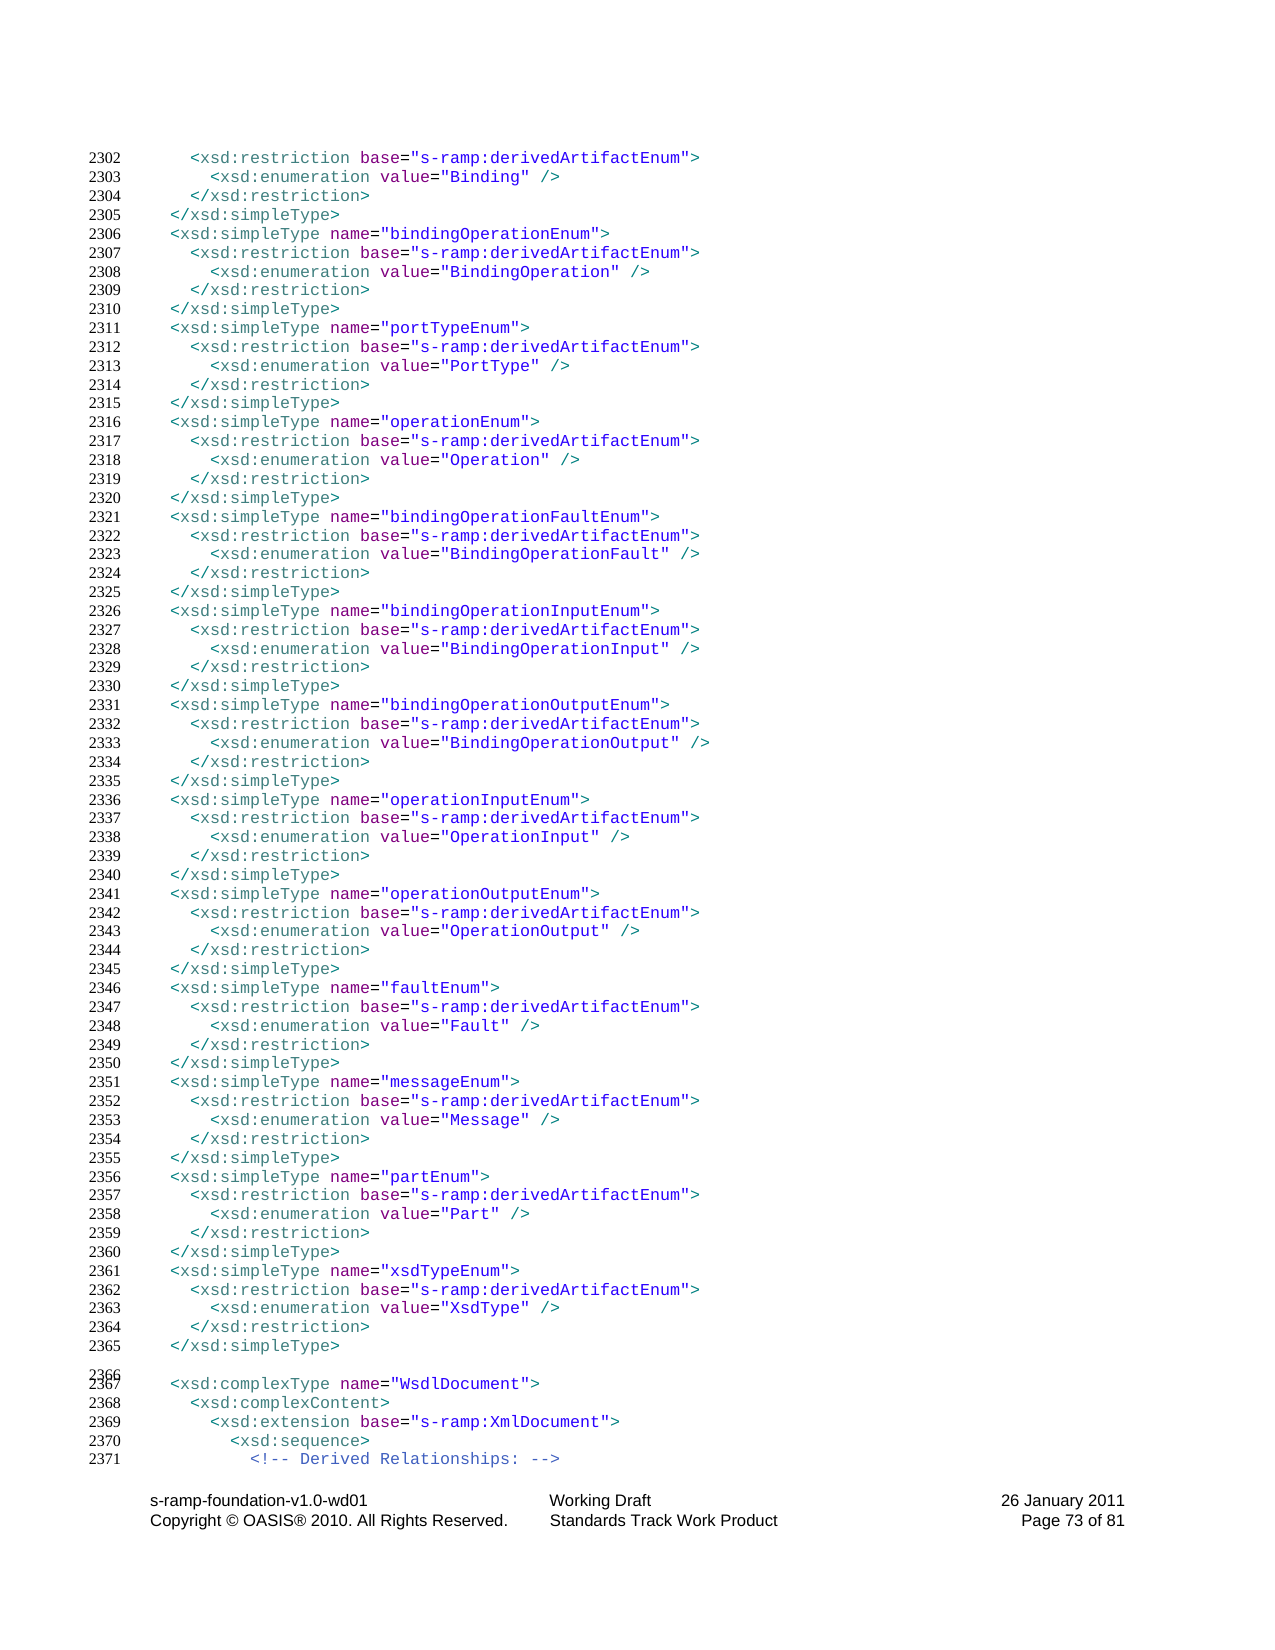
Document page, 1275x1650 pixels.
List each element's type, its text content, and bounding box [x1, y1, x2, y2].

text </xsd:restriction> [150, 1319, 1125, 1338]
text </xsd:restriction> [150, 376, 1125, 395]
text </xsd:restriction> [150, 282, 1125, 301]
text <xsd:restriction base="s-ramp:derivedArtifactEnum"> [150, 1281, 1125, 1300]
text </xsd:simpleType> [150, 678, 1125, 697]
text <xsd:simpleType name="bindingOperationFaultEnum"> [150, 508, 1125, 527]
text </xsd:simpleType> [150, 1338, 1125, 1357]
text </xsd:restriction> [150, 942, 1125, 961]
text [150, 150, 1125, 169]
text <xsd:sequence> [150, 1432, 1125, 1451]
text <xsd:enumeration value="BindingOperationFault" /> [150, 546, 1125, 565]
text <xsd:simpleType name="operationEnum"> [150, 414, 1125, 433]
text </xsd:restriction> [150, 848, 1125, 866]
text <xsd:restriction base="s-ramp:derivedArtifactEnum"> [150, 904, 1125, 923]
text </xsd:restriction> [150, 1130, 1125, 1149]
text <xsd:restriction base="s-ramp:derivedArtifactEnum"> [150, 621, 1125, 640]
text <xsd:restriction base="s-ramp:derivedArtifactEnum"> [150, 527, 1125, 546]
text </xsd:simpleType> [150, 395, 1125, 414]
text <xsd:restriction base="s-ramp:derivedArtifactEnum"> [150, 433, 1125, 452]
text <xsd:enumeration value="Message" /> [150, 1112, 1125, 1130]
text </xsd:simpleType> [150, 489, 1125, 508]
text </xsd:restriction> [150, 753, 1125, 772]
text </xsd:simpleType> [150, 301, 1125, 320]
text <xsd:enumeration value="PortType" /> [150, 357, 1125, 376]
text <xsd:enumeration value="Fault" /> [150, 1017, 1125, 1036]
text <xsd:simpleType name="operationInputEnum"> [150, 791, 1125, 810]
text <xsd:enumeration value="BindingOperation" /> [150, 263, 1125, 282]
text <xsd:simpleType name="bindingOperationOutputEnum"> [150, 697, 1125, 716]
text <!-- Derived Relationships: --> [150, 1451, 1125, 1470]
text </xsd:simpleType> [150, 1055, 1125, 1074]
text <xsd:simpleType name="bindingOperationInputEnum"> [150, 602, 1125, 621]
text <xsd:extension base="s-ramp:XmlDocument"> [150, 1413, 1125, 1432]
text <xsd:complexType name="WsdlDocument"> [150, 1376, 1125, 1394]
text <xsd:enumeration value="BindingOperationInput" /> [150, 640, 1125, 659]
text <xsd:simpleType name="bindingOperationEnum"> [150, 225, 1125, 244]
text <xsd:enumeration value="Operation" /> [150, 452, 1125, 471]
text </xsd:restriction> [150, 1225, 1125, 1243]
text <xsd:simpleType name="xsdTypeEnum"> [150, 1262, 1125, 1281]
text <xsd:restriction base="s-ramp:derivedArtifactEnum"> [150, 244, 1125, 263]
text <xsd:enumeration value="BindingOperationOutput" /> [150, 734, 1125, 753]
text <xsd:simpleType name="partEnum"> [150, 1168, 1125, 1187]
text <xsd:enumeration value="OperationOutput" /> [150, 923, 1125, 942]
text </xsd:simpleType> [150, 1243, 1125, 1262]
text <xsd:simpleType name="operationOutputEnum"> [150, 885, 1125, 904]
text <xsd:simpleType name="messageEnum"> [150, 1074, 1125, 1093]
text <xsd:enumeration value="Binding" /> [150, 169, 1125, 188]
text <xsd:enumeration value="OperationInput" /> [150, 829, 1125, 848]
text <xsd:enumeration value="XsdType" /> [150, 1300, 1125, 1319]
text <xsd:restriction base="s-ramp:derivedArtifactEnum"> [150, 998, 1125, 1017]
text </xsd:simpleType> [150, 207, 1125, 225]
text <xsd:restriction base="s-ramp:derivedArtifactEnum"> [150, 810, 1125, 829]
text <xsd:simpleType name="faultEnum"> [150, 979, 1125, 998]
text </xsd:restriction> [150, 659, 1125, 678]
text </xsd:restriction> [150, 188, 1125, 207]
text <xsd:restriction base="s-ramp:derivedArtifactEnum"> [150, 338, 1125, 357]
text </xsd:restriction> [150, 471, 1125, 489]
text </xsd:restriction> [150, 1036, 1125, 1055]
text <xsd:restriction base="s-ramp:derivedArtifactEnum"> [150, 1187, 1125, 1206]
text <xsd:restriction base="s-ramp:derivedArtifactEnum"> [150, 1093, 1125, 1112]
text <xsd:restriction base="s-ramp:derivedArtifactEnum"> [150, 716, 1125, 734]
text </xsd:simpleType> [150, 584, 1125, 602]
text </xsd:simpleType> [150, 772, 1125, 791]
text </xsd:simpleType> [150, 961, 1125, 979]
text <xsd:enumeration value="Part" /> [150, 1206, 1125, 1225]
text <xsd:complexContent> [150, 1394, 1125, 1413]
text </xsd:simpleType> [150, 866, 1125, 885]
text <xsd:simpleType name="portTypeEnum"> [150, 320, 1125, 338]
text </xsd:restriction> [150, 565, 1125, 584]
text </xsd:simpleType> [150, 1149, 1125, 1168]
